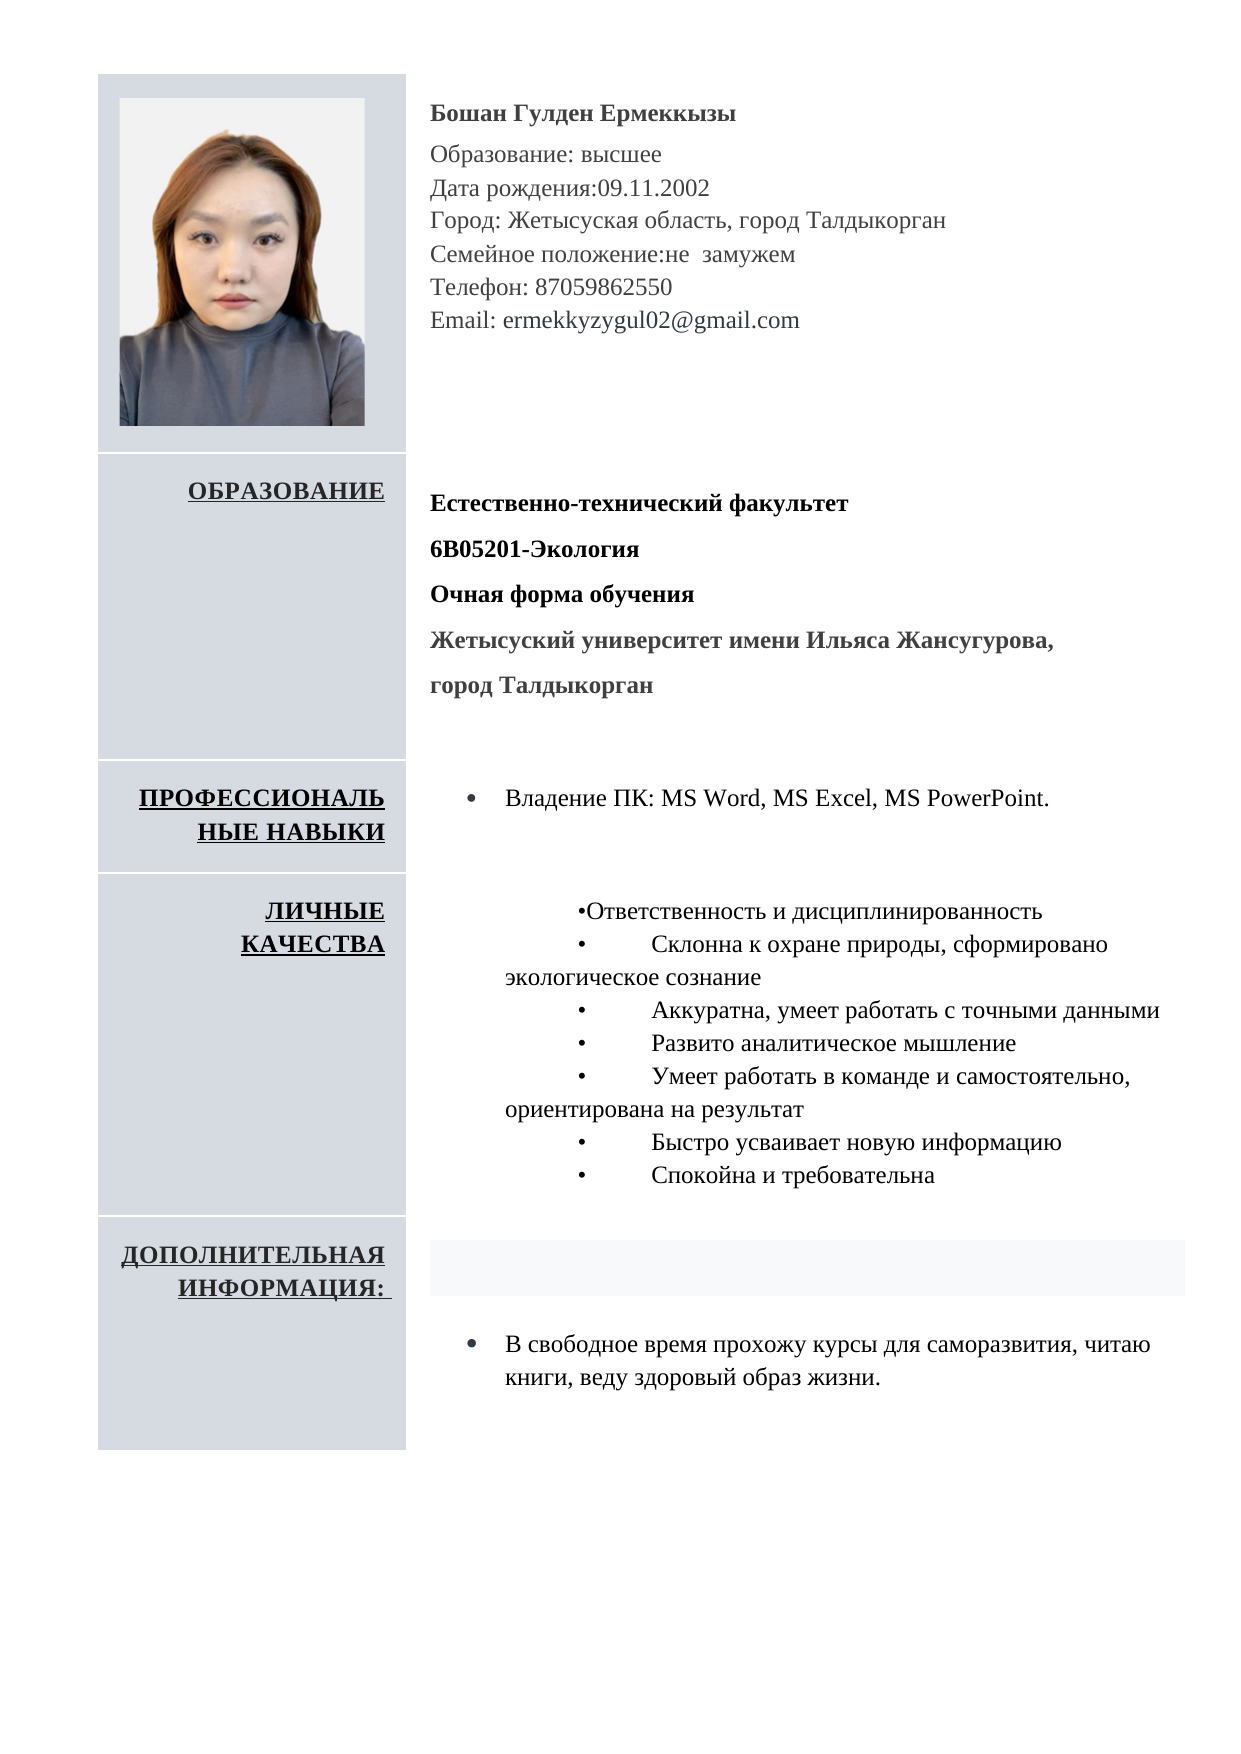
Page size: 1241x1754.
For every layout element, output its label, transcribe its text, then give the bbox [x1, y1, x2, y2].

table_cell ЛИЧНЫЕ КАЧЕСТВА [98, 874, 406, 1215]
table_cell ПРОФЕССИОНАЛЬНЫЕ НАВЫКИ [98, 761, 406, 872]
table_cell ОБРАЗОВАНИЕ [98, 454, 406, 759]
table_cell •Ответственность и дисциплинированность • Склонна к охране природы, сформировано экологическое сознание • Аккуратна, умеет работать с точными данными • Развито аналитическое мышление • Умеет работать в команде и самостоятельно, ориентирована на результат • Быстро усваивает новую информацию • Спокойна и требовательна [409, 874, 1206, 1215]
table_header Бошан Гулден Ермеккызы Образование: высшее Дата рождения:09.11.2002 Город: Жетысуская область, город Талдыкорган Семейное положение:не замужем Телефон: 87059862550 Email: ermekkyzygul02@gmail.com [409, 76, 1206, 452]
table_cell Естественно-технический факультет 6B05201-Экология Очная форма обучения Жетысуский университет имени Ильяса Жансугурова, город Талдыкорган [409, 454, 1206, 759]
picture [119, 98, 365, 426]
table_cell В свободное время прохожу курсы для саморазвития, читаю книги, веду здоровый образ жизни. [409, 1217, 1206, 1450]
table_cell Владение ПК: MS Word, MS Excel, MS PowerPoint. [409, 761, 1206, 872]
table_header [98, 74, 406, 452]
table_cell ДОПОЛНИТЕЛЬНАЯ ИНФОРМАЦИЯ: [98, 1217, 406, 1450]
